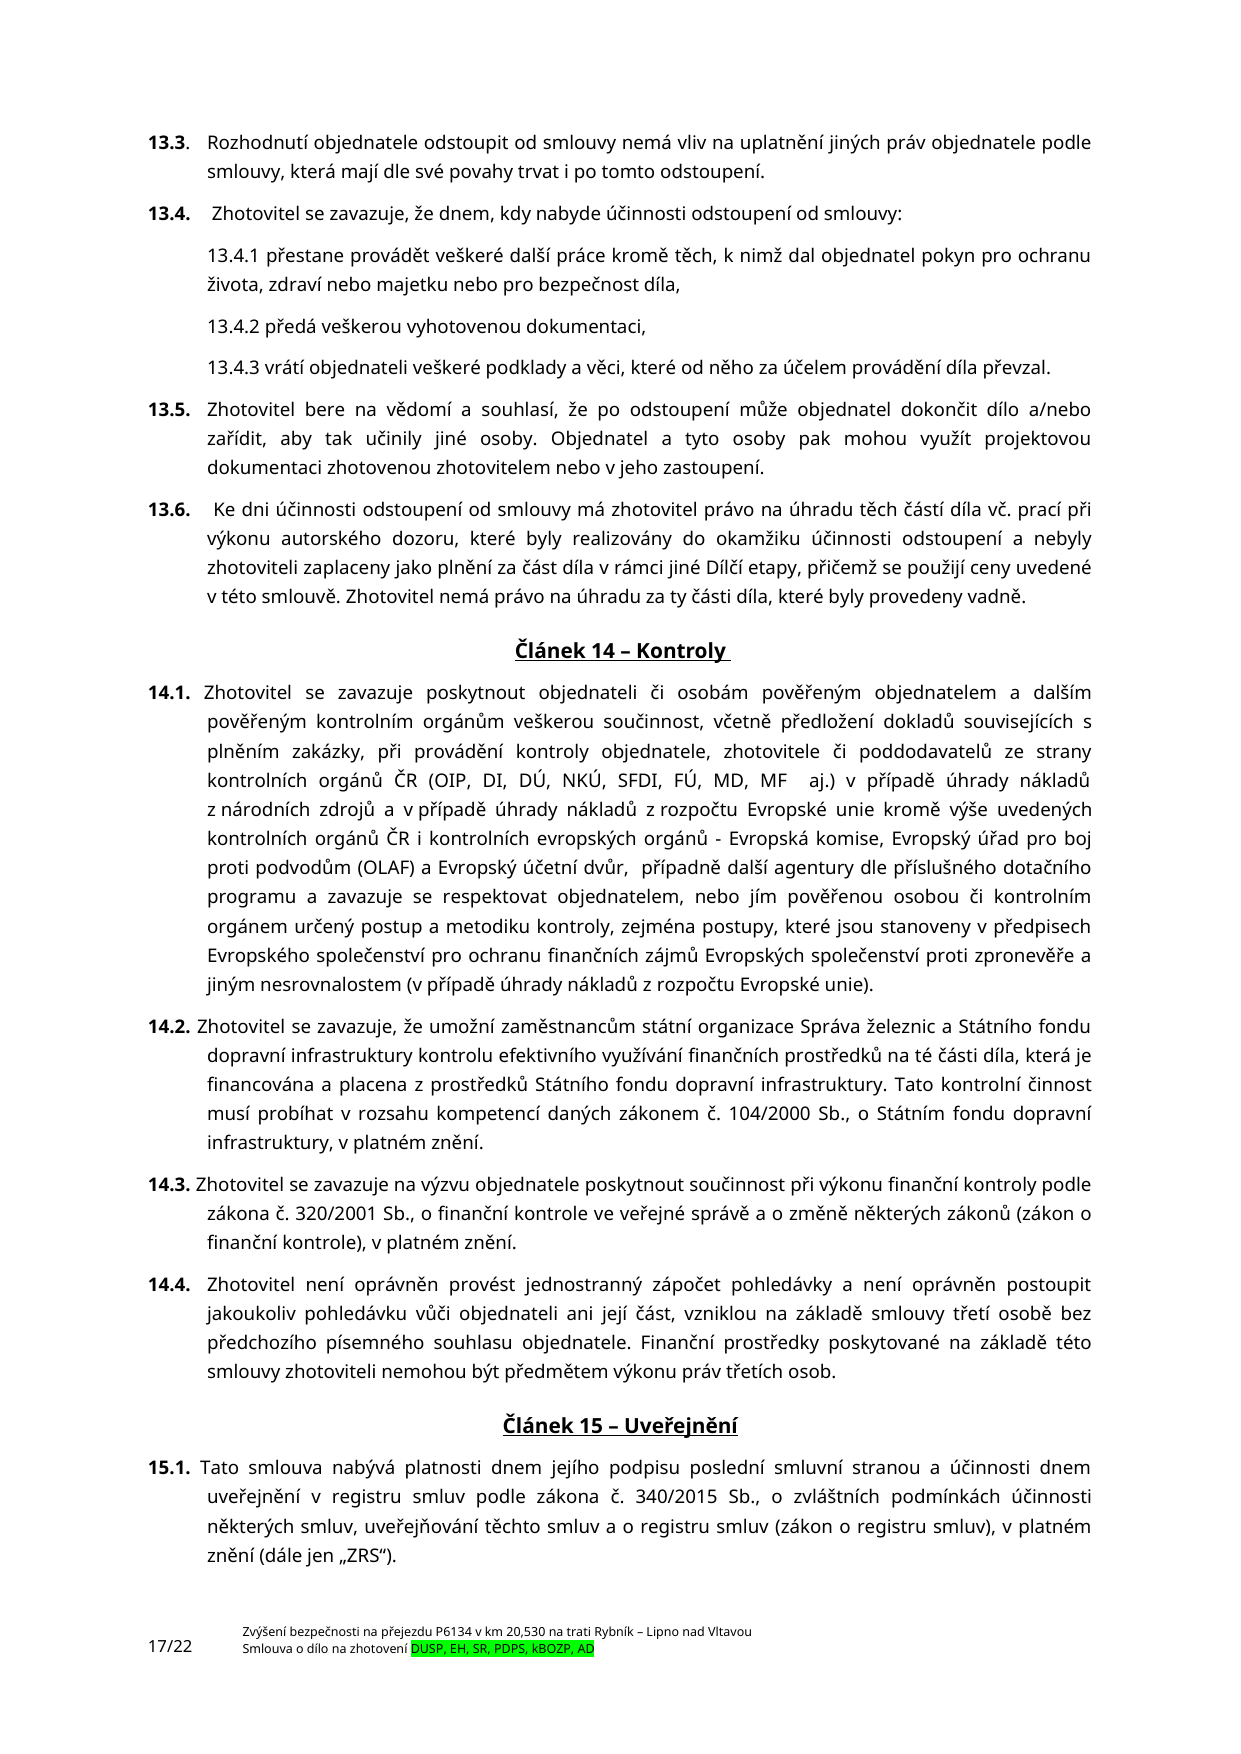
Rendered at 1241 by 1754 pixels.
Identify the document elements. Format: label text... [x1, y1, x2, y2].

text 14.2. Zhotovitel se zavazuje, že umožní zaměstnancům státní organizace Správa železnic a Státního fondu dopravní infrastruktury kontrolu efektivního využívání finančních prostředků na té části díla, která je financována a placena z prostředků Státního fondu dopravní infrastruktury. Tato kontrolní činnost musí probíhat v rozsahu kompetencí daných zákonem č. 104/2000 Sb., o Státním fondu dopravní infrastruktury, v platném znění. [148, 1010, 1092, 1156]
text 14.3. Zhotovitel se zavazuje na výzvu objednatele poskytnout součinnost při výkonu finanční kontroly podle zákona č. 320/2001 Sb., o finanční kontrole ve veřejné správě a o změně některých zákonů (zákon o finanční kontrole), v platném znění. [148, 1168, 1092, 1256]
subtitle Článek 15 – Uveřejnění [148, 1410, 1092, 1439]
text 14.4. Zhotovitel není oprávněn provést jednostranný zápočet pohledávky a není oprávněn postoupit jakoukoliv pohledávku vůči objednateli ani její část, vzniklou na základě smlouvy třetí osobě bez předchozího písemného souhlasu objednatele. Finanční prostředky poskytované na základě této smlouvy zhotoviteli nemohou být předmětem výkonu práv třetích osob. [148, 1268, 1092, 1385]
text 13.3. Rozhodnutí objednatele odstoupit od smlouvy nemá vliv na uplatnění jiných práv objednatele podle smlouvy, která mají dle své povahy trvat i po tomto odstoupení. [148, 126, 1092, 185]
text 13.6. Ke dni účinnosti odstoupení od smlouvy má zhotovitel právo na úhradu těch částí díla vč. prací při výkonu autorského dozoru, které byly realizovány do okamžiku účinnosti odstoupení a nebyly zhotoviteli zaplaceny jako plnění za část díla v rámci jiné Dílčí etapy, přičemž se použijí ceny uvedené v této smlouvě. Zhotovitel nemá právo na úhradu za ty části díla, které byly provedeny vadně. [148, 493, 1092, 610]
text 14.1. Zhotovitel se zavazuje poskytnout objednateli či osobám pověřeným objednatelem a dalším pověřeným kontrolním orgánům veškerou součinnost, včetně předložení dokladů souvisejících s plněním zakázky, při provádění kontroly objednatele, zhotovitele či poddodavatelů ze strany kontrolních orgánů ČR (OIP, DI, DÚ, NKÚ, SFDI, FÚ, MD, MF aj.) v případě úhrady nákladů z národních zdrojů a v případě úhrady nákladů z rozpočtu Evropské unie kromě výše uvedených kontrolních orgánů ČR i kontrolních evropských orgánů - Evropská komise, Evropský úřad pro boj proti podvodům (OLAF) a Evropský účetní dvůr, případně další agentury dle příslušného dotačního programu a zavazuje se respektovat objednatelem, nebo jím pověřenou osobou či kontrolním orgánem určený postup a metodiku kontroly, zejména postupy, které jsou stanoveny v předpisech Evropského společenství pro ochranu finančních zájmů Evropských společenství proti zpronevěře a jiným nesrovnalostem (v případě úhrady nákladů z rozpočtu Evropské unie). [148, 676, 1092, 997]
text 15.1. Tato smlouva nabývá platnosti dnem jejího podpisu poslední smluvní stranou a účinnosti dnem uveřejnění v registru smluv podle zákona č. 340/2015 Sb., o zvláštních podmínkách účinnosti některých smluv, uveřejňování těchto smluv a o registru smluv (zákon o registru smluv), v platném znění (dále jen „ZRS“). [148, 1451, 1092, 1568]
text 13.4.2 předá veškerou vyhotovenou dokumentaci, [207, 310, 1092, 339]
text 13.4.3 vrátí objednateli veškeré podklady a věci, které od něho za účelem provádění díla převzal. [207, 351, 1092, 381]
subtitle Článek 14 – Kontroly [148, 635, 1092, 664]
text 13.4. Zhotovitel se zavazuje, že dnem, kdy nabyde účinnosti odstoupení od smlouvy: [148, 197, 1092, 226]
text 13.5. Zhotovitel bere na vědomí a souhlasí, že po odstoupení může objednatel dokončit dílo a/nebo zařídit, aby tak učinily jiné osoby. Objednatel a tyto osoby pak mohou využít projektovou dokumentaci zhotovenou zhotovitelem nebo v jeho zastoupení. [148, 393, 1092, 481]
text 13.4.1 přestane provádět veškeré další práce kromě těch, k nimž dal objednatel pokyn pro ochranu života, zdraví nebo majetku nebo pro bezpečnost díla, [207, 239, 1092, 297]
